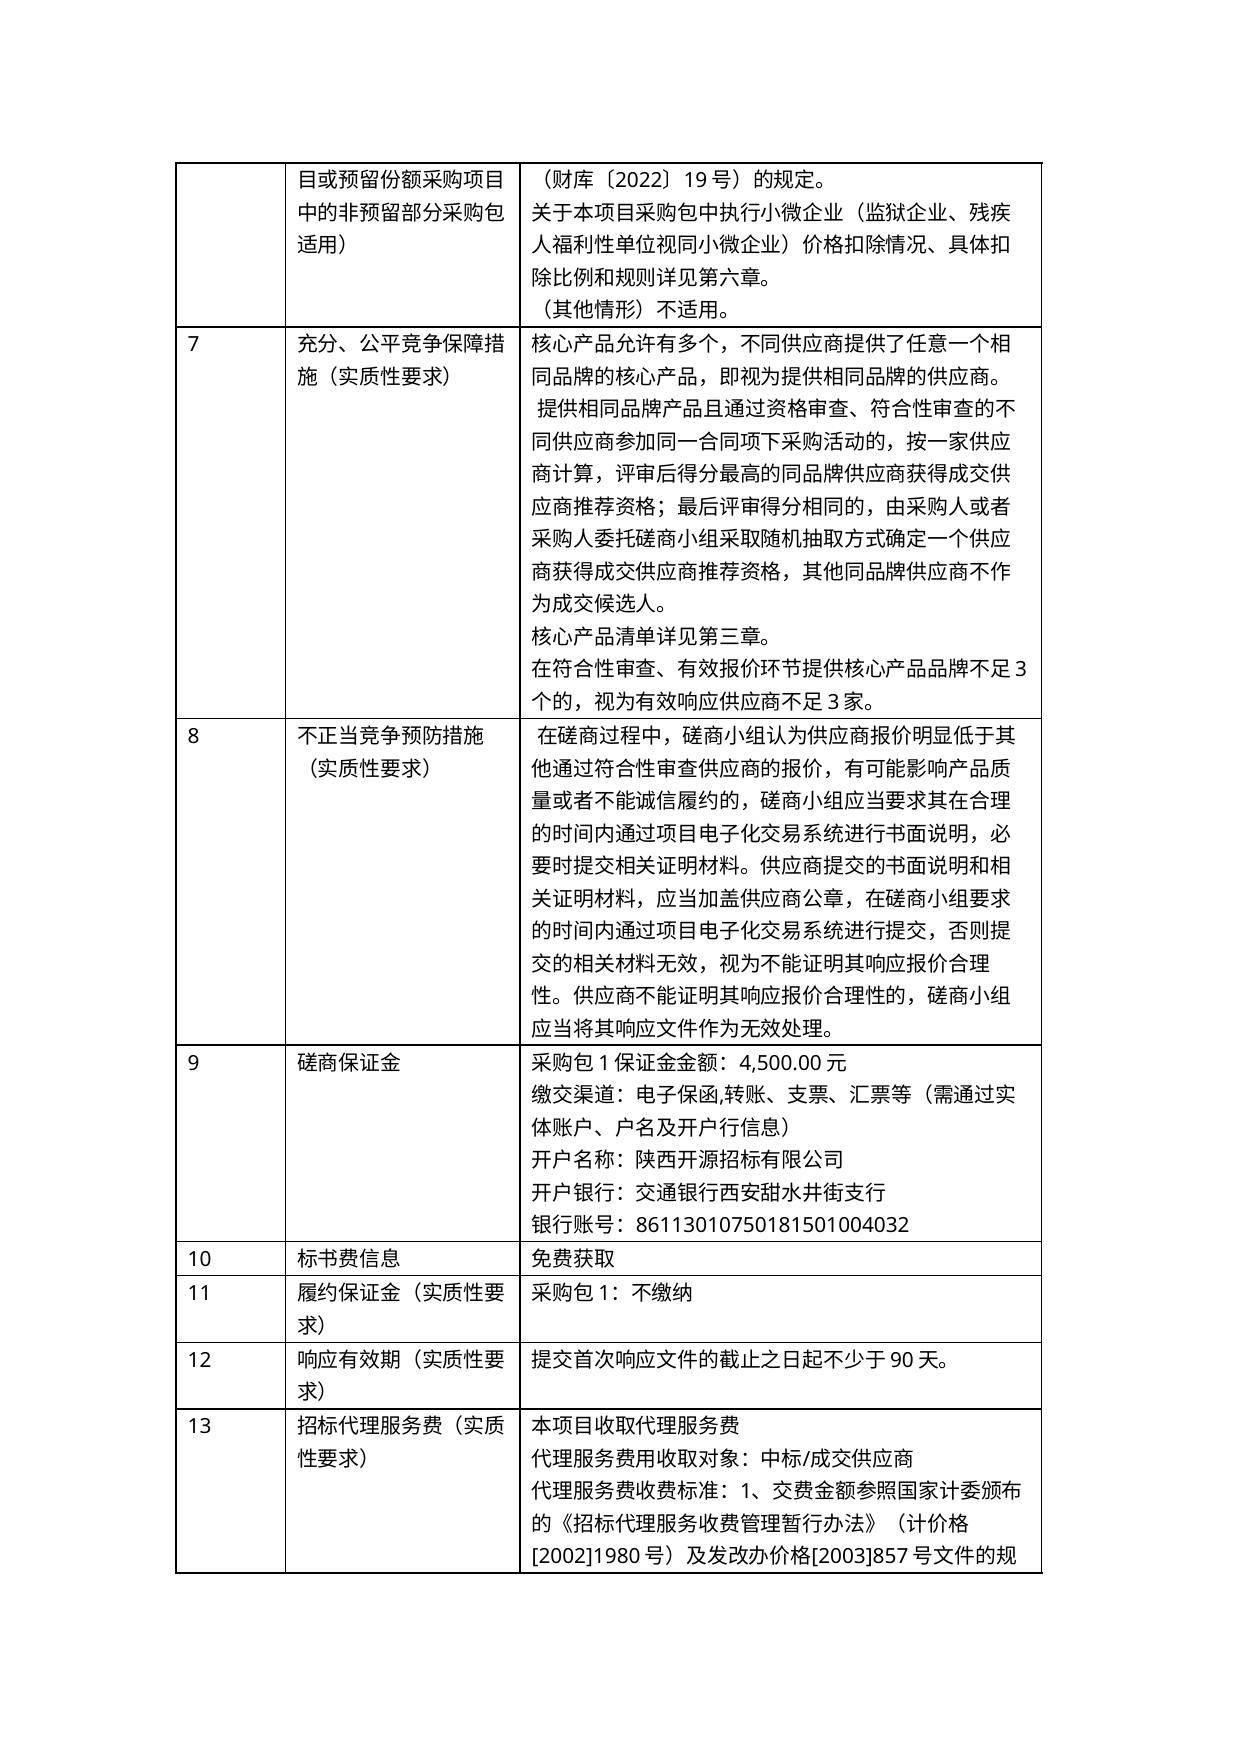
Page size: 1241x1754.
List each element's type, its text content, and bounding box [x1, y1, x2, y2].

table_cell 履约保证金（实质性要求） [286, 1276, 519, 1341]
table_cell 12 [177, 1343, 285, 1408]
table_cell 在磋商过程中，磋商小组认为供应商报价明显低于其他通过符合性审查供应商的报价，有可能影响产品质量或者不能诚信履约的，磋商小组应当要求其在合理的时间内通过项目电子化交易系统进行书面说明，必要时提交相关证明材料。供应商提交的书面说明和相关证明材料，应当加盖供应商公章，在磋商小组要求的时间内通过项目电子化交易系统进行提交，否则提交的相关材料无效，视为不能证明其响应报价合理性。供应商不能证明其响应报价合理性的，磋商小组应当将其响应文件作为无效处理。 [521, 719, 1041, 1044]
table_cell 核心产品允许有多个，不同供应商提供了任意一个相同品牌的核心产品，即视为提供相同品牌的供应商。 提供相同品牌产品且通过资格审查、符合性审查的不同供应商参加同一合同项下采购活动的，按一家供应商计算，评审后得分最高的同品牌供应商获得成交供应商推荐资格；最后评审得分相同的，由采购人或者采购人委托磋商小组采取随机抽取方式确定一个供应商获得成交供应商推荐资格，其他同品牌供应商不作为成交候选人。 核心产品清单详见第三章。 在符合性审查、有效报价环节提供核心产品品牌不足3个的，视为有效响应供应商不足3家。 [521, 328, 1041, 718]
table_cell 采购包1：不缴纳 [521, 1276, 1041, 1341]
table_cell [521, 1410, 1041, 1572]
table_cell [286, 164, 519, 326]
table_cell 提交首次响应文件的截止之日起不少于90天。 [521, 1343, 1041, 1408]
table_cell 磋商保证金 [286, 1046, 519, 1241]
table_cell 标书费信息 [286, 1242, 519, 1275]
table_cell 采购包1保证金金额：4,500.00元 缴交渠道：电子保函,转账、支票、汇票等（需通过实体账户、户名及开户行信息） 开户名称：陕西开源招标有限公司 开户银行：交通银行西安甜水井街支行 银行账号：86113010750181501004032 [521, 1046, 1041, 1241]
table_cell 8 [177, 719, 285, 1044]
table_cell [521, 164, 1041, 326]
table_cell 不正当竞争预防措施（实质性要求） [286, 719, 519, 1044]
table_cell 13 [177, 1410, 285, 1572]
table_cell 11 [177, 1276, 285, 1341]
table_cell 充分、公平竞争保障措施（实质性要求） [286, 328, 519, 718]
table_cell 6 [177, 164, 285, 326]
table_cell 响应有效期（实质性要求） [286, 1343, 519, 1408]
table_cell 招标代理服务费（实质性要求） [286, 1410, 519, 1572]
table_cell 免费获取 [521, 1242, 1041, 1275]
table_cell 9 [177, 1046, 285, 1241]
table_cell 10 [177, 1242, 285, 1275]
table_cell 7 [177, 328, 285, 718]
